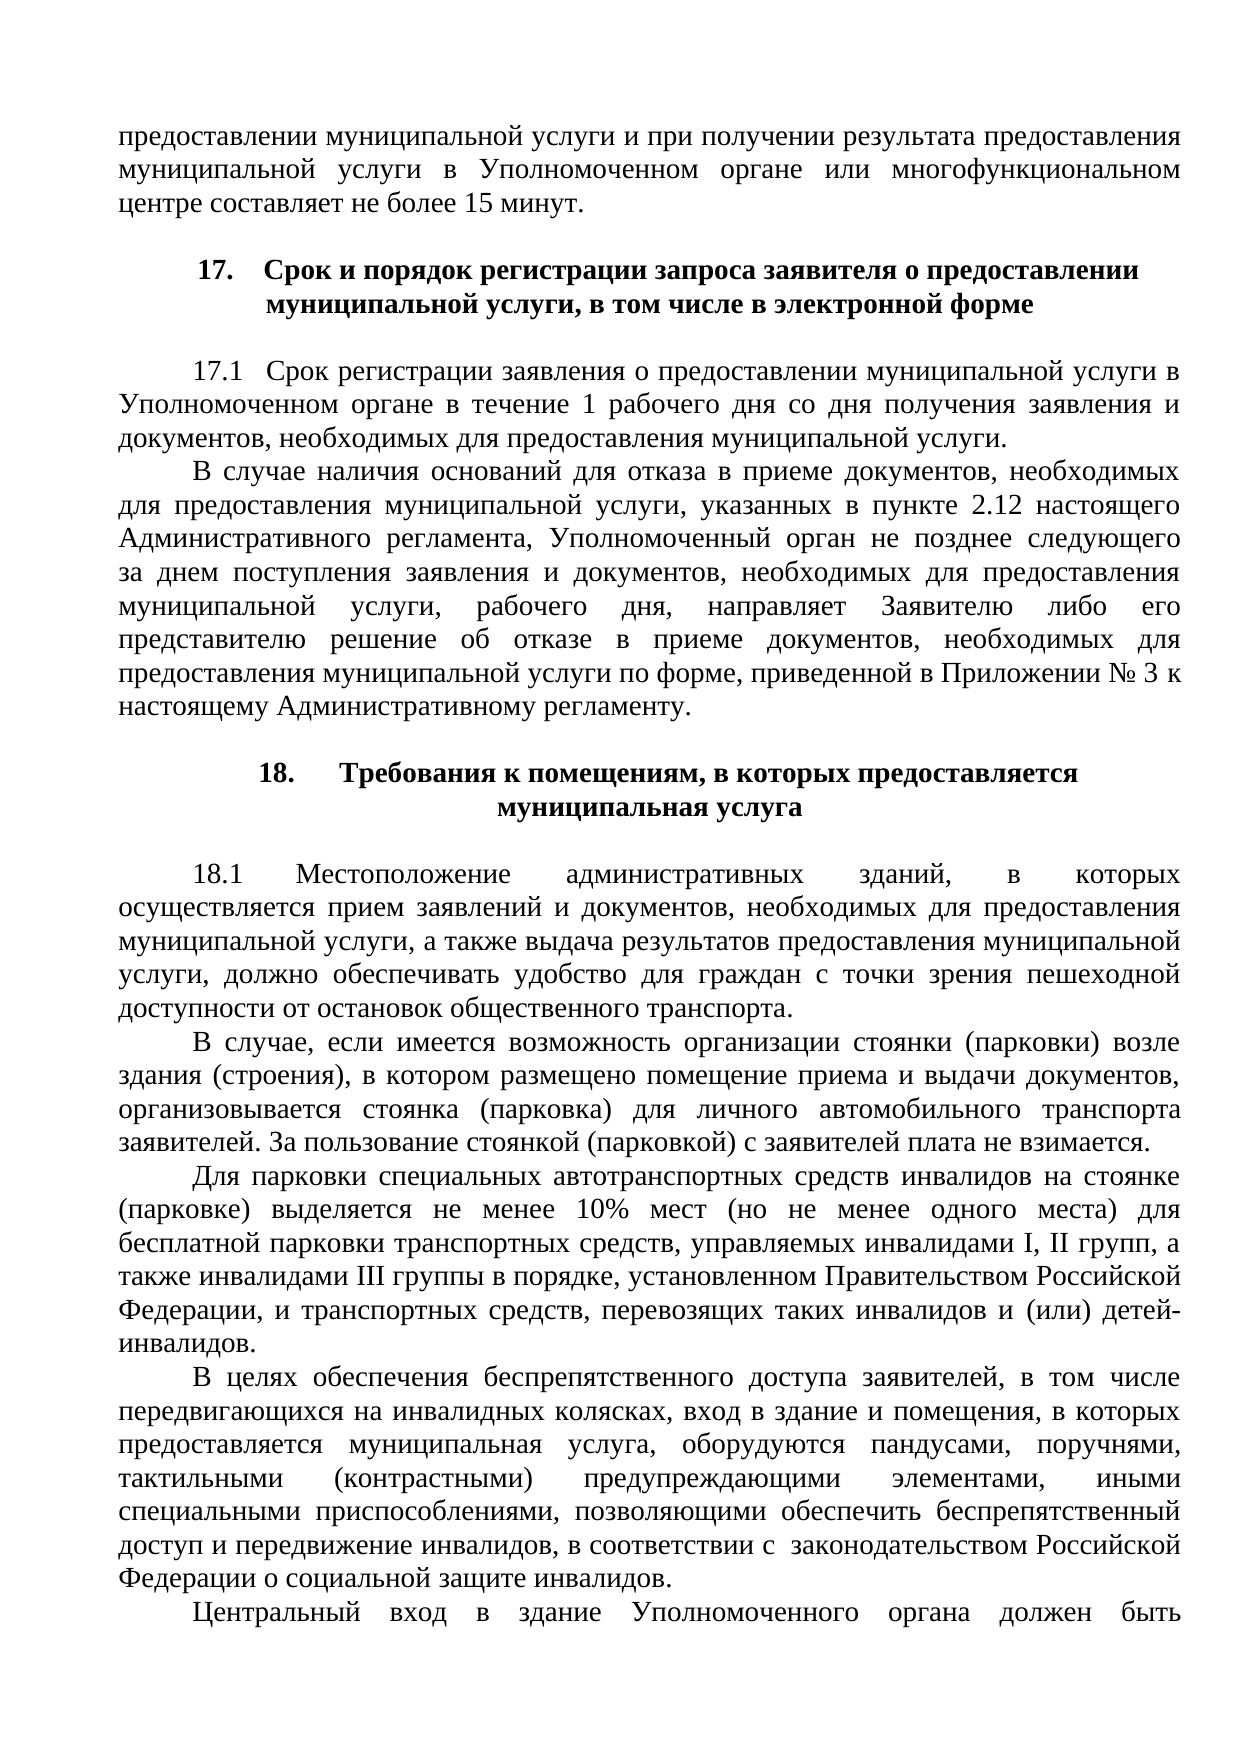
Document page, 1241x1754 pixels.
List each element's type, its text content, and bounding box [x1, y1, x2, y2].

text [118, 1594, 1181, 1627]
text В целях обеспечения беспрепятственного доступа заявителей, в том числе передвигающихся на инвалидных колясках, вход в здание и помещения, в которых предоставляется муниципальная услуга, оборудуются пандусами, поручнями, тактильными (контрастными) предупреждающими элементами, иными специальными приспособлениями, позволяющими обеспечить беспрепятственный доступ и передвижение инвалидов, в соответствии с законодательством Российской Федерации о социальной защите инвалидов. [118, 1359, 1181, 1594]
list Местоположение административных зданий, в которых осуществляется прием заявлений и документов, необходимых для предоставления муниципальной услуги, а также выдача результатов предоставления муниципальной услуги, должно обеспечивать удобство для граждан с точки зрения пешеходной доступности от остановок общественного транспорта. [118, 856, 1181, 1024]
subtitle Срок и порядок регистрации запроса заявителя о предоставлении муниципальной услуги, в том числе в электронной форме [118, 252, 1181, 319]
text В случае, если имеется возможность организации стоянки (парковки) возле здания (строения), в котором размещено помещение приема и выдачи документов, организовывается стоянка (парковка) для личного автомобильного транспорта заявителей. За пользование стоянкой (парковкой) с заявителей плата не взимается. [118, 1024, 1181, 1158]
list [118, 118, 1181, 219]
subtitle Требования к помещениям, в которых предоставляется муниципальная услуга [118, 755, 1181, 822]
text Для парковки специальных автотранспортных средств инвалидов на стоянке (парковке) выделяется не менее 10% мест (но не менее одного места) для бесплатной парковки транспортных средств, управляемых инвалидами I, II групп, а также инвалидами III группы в порядке, установленном Правительством Российской Федерации, и транспортных средств, перевозящих таких инвалидов и (или) детей-инвалидов. [118, 1158, 1181, 1359]
list Срок регистрации заявления о предоставлении муниципальной услуги в Уполномоченном органе в течение 1 рабочего дня со дня получения заявления и документов, необходимых для предоставления муниципальной услуги. [118, 353, 1181, 453]
text В случае наличия оснований для отказа в приеме документов, необходимых для предоставления муниципальной услуги, указанных в пункте 2.12 настоящего Административного регламента, Уполномоченный орган не позднее следующего за днем поступления заявления и документов, необходимых для предоставления муниципальной услуги, рабочего дня, направляет Заявителю либо его представителю решение об отказе в приеме документов, необходимых для предоставления муниципальной услуги по форме, приведенной в Приложении № 3 к настоящему Административному регламенту. [118, 453, 1181, 722]
